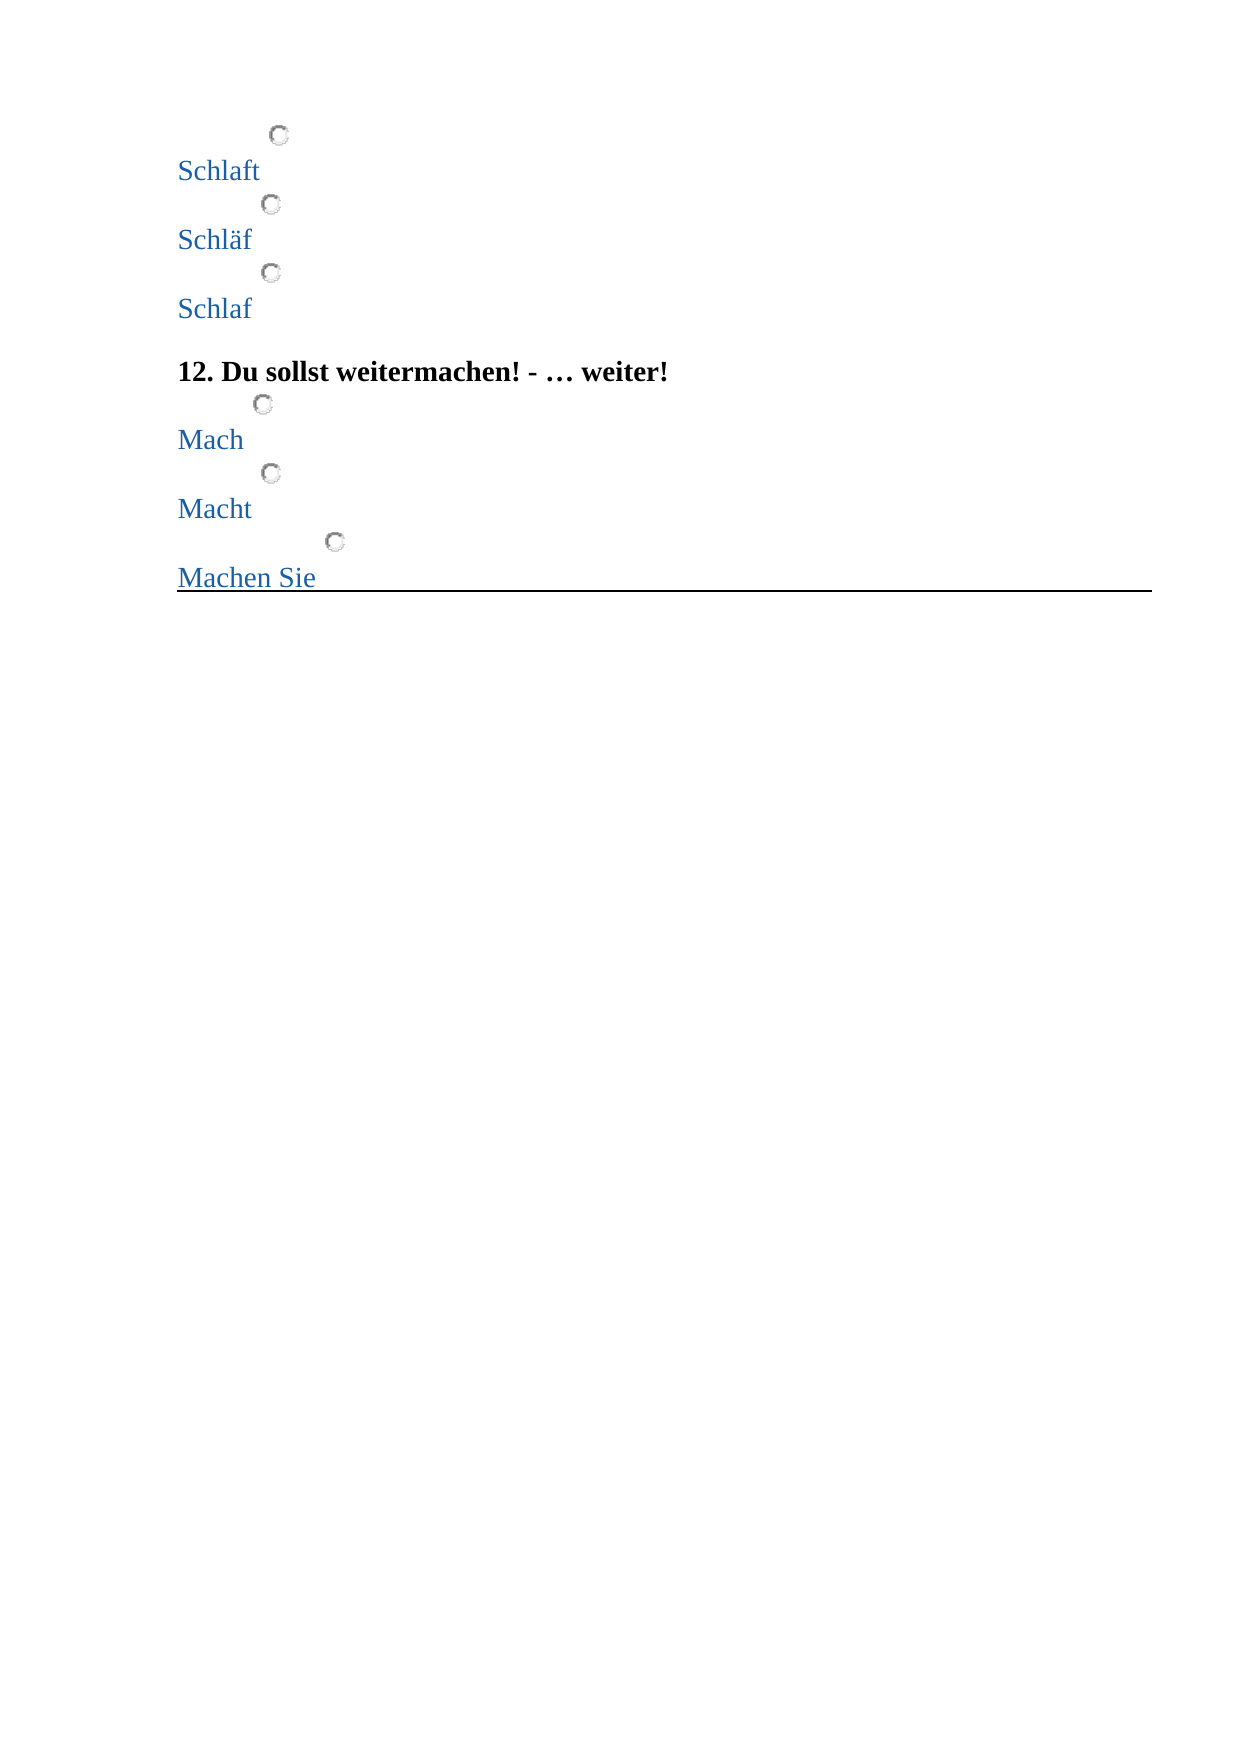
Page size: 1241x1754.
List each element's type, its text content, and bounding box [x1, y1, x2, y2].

text Schlaft Schläf Schlaf [177, 118, 1152, 325]
text Mach Macht Machen Sie [177, 387, 1152, 590]
text 12. Du sollst weitermachen! - … weiter! [177, 350, 1152, 387]
